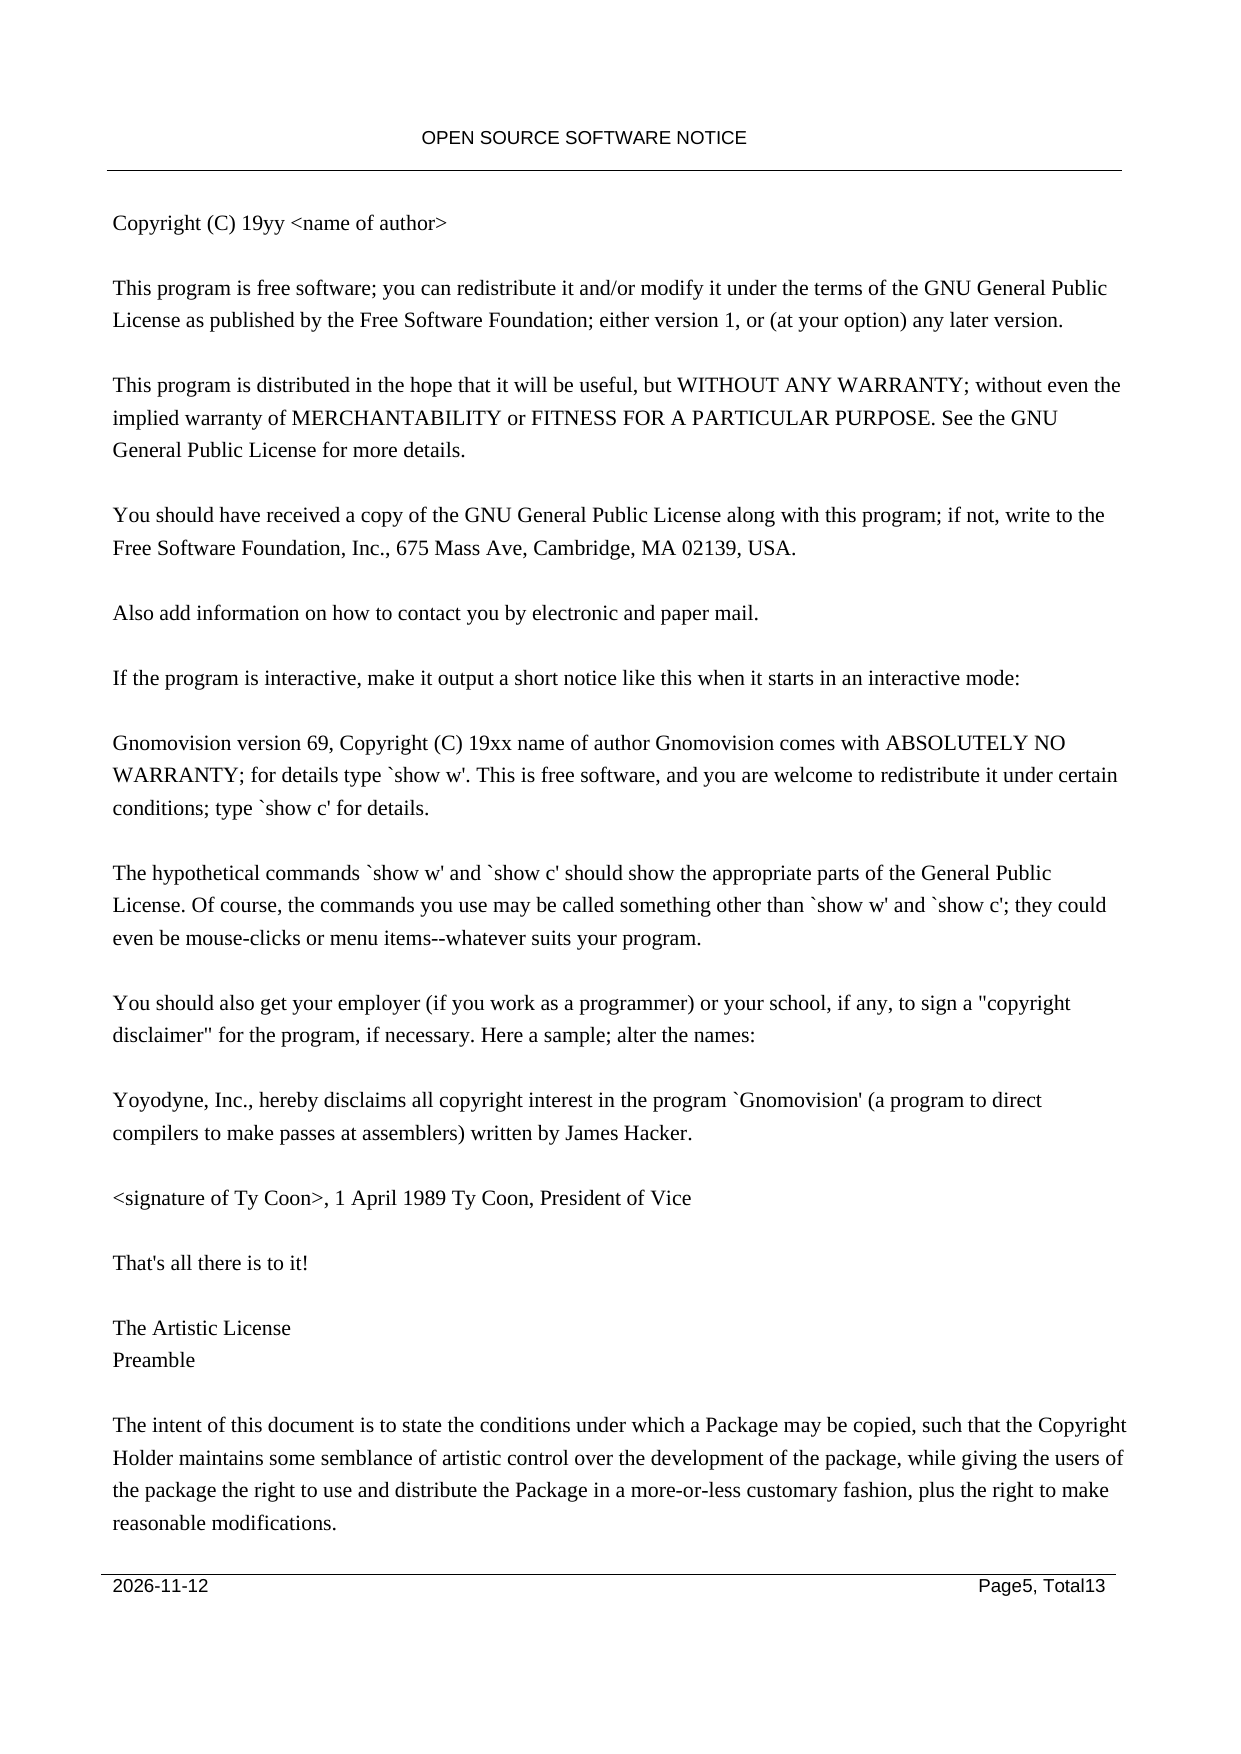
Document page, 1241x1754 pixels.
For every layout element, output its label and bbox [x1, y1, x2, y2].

text [112, 206, 1128, 1539]
